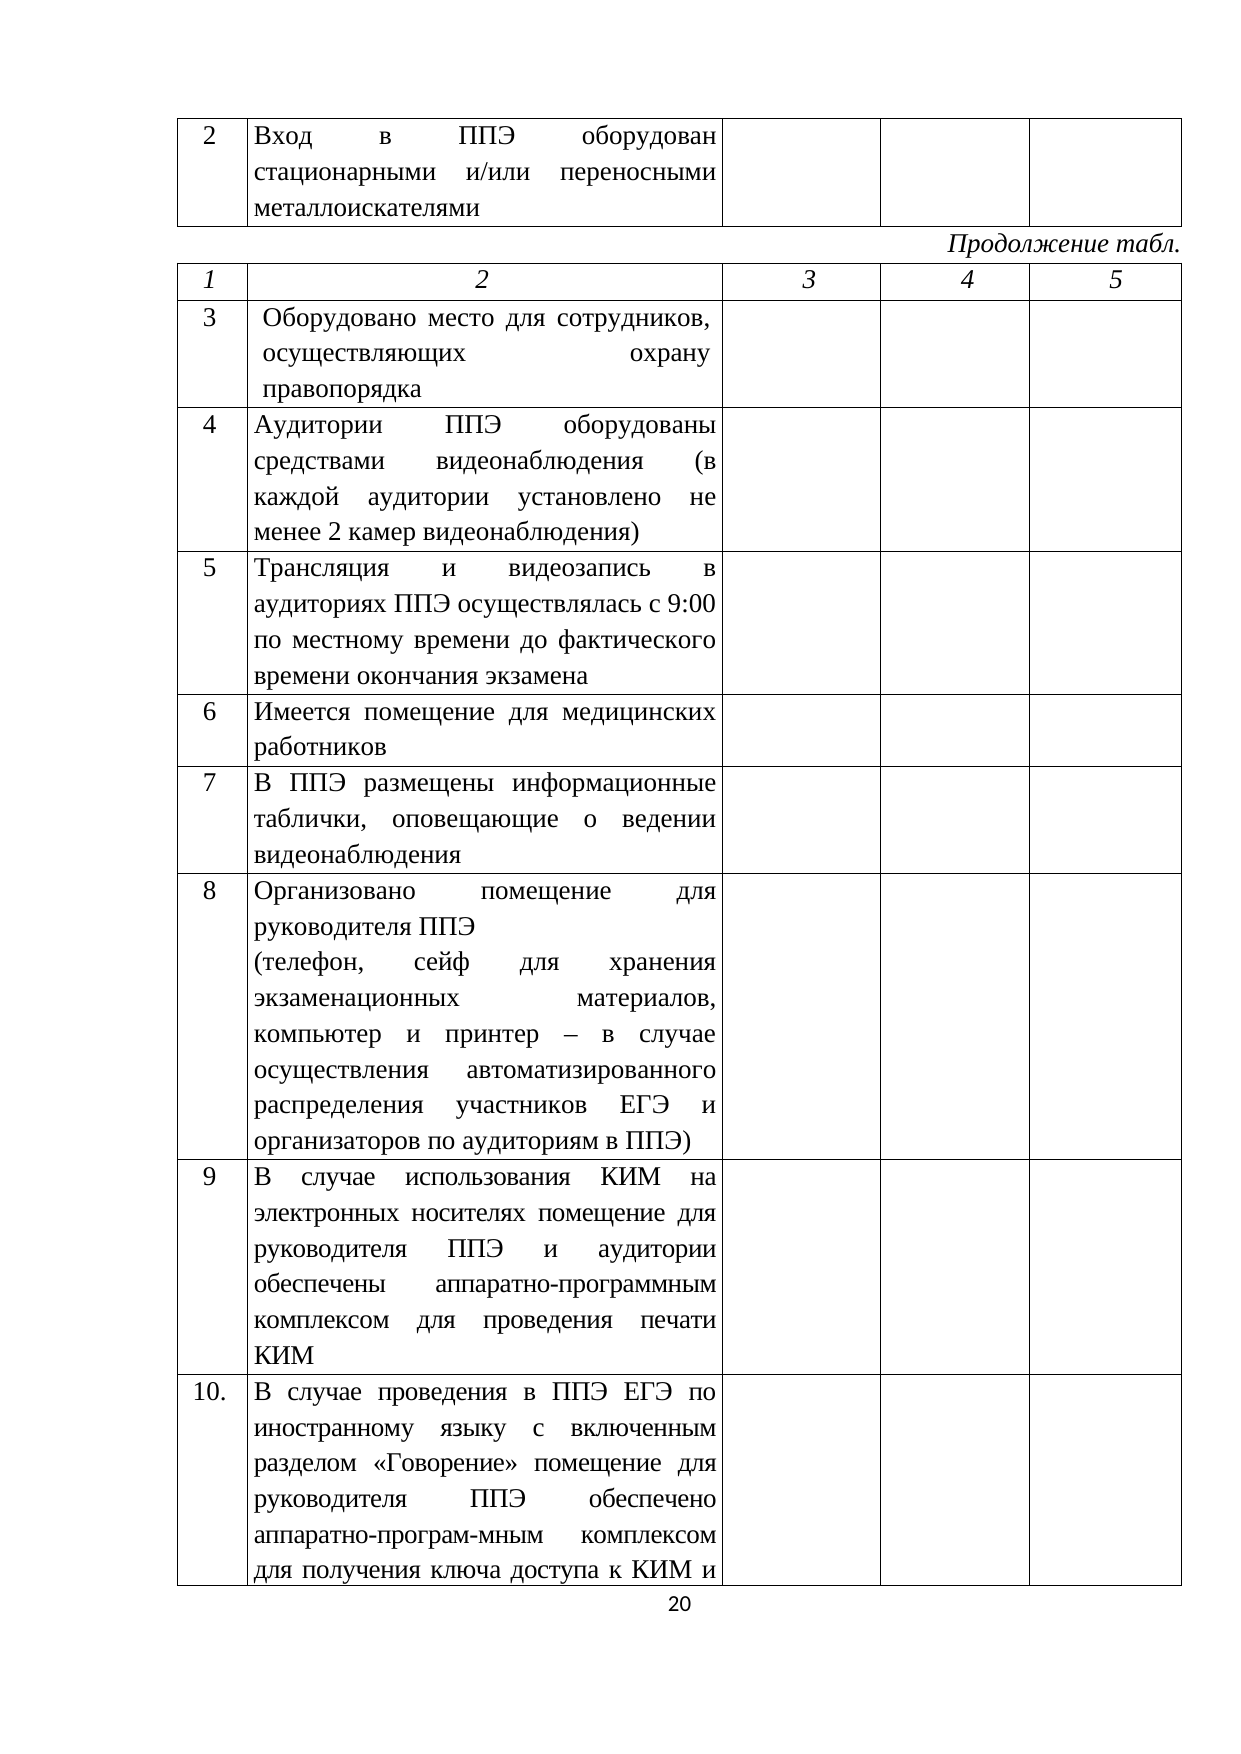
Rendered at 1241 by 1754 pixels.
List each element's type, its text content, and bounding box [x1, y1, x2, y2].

table_cell [881, 552, 1029, 694]
table_header 2 [248, 264, 722, 300]
table_cell [723, 119, 880, 226]
table_cell 8 [178, 874, 247, 1159]
table_cell 10. [178, 1375, 247, 1585]
table_cell [723, 767, 880, 873]
table_cell [881, 874, 1029, 1159]
table_header 3 [723, 264, 880, 300]
table_cell [723, 874, 880, 1159]
text Продолжение табл. [177, 227, 1181, 258]
table_cell [723, 301, 880, 407]
table_cell 6 [178, 695, 247, 766]
table_cell [723, 1375, 880, 1585]
table_cell [1030, 874, 1181, 1159]
table_cell Вход в ППЭ оборудован стационарными и/или переносными металлоискателями [248, 119, 722, 226]
table_cell [723, 408, 880, 551]
table_header 1 [178, 264, 247, 300]
table_cell [1030, 695, 1181, 766]
table_cell Аудитории ППЭ оборудованы средствами видеонаблюдения (в каждой аудитории установлено не менее 2 камер видеонаблюдения) [248, 408, 722, 551]
table_cell 3 [178, 301, 247, 407]
table_cell [881, 1160, 1029, 1374]
table_cell Имеется помещение для медицинских работников [248, 695, 722, 766]
table_cell [1030, 1160, 1181, 1374]
table_cell 9 [178, 1160, 247, 1374]
table_cell [1030, 119, 1181, 226]
table_cell 5 [178, 552, 247, 694]
table_cell [1030, 408, 1181, 551]
table_cell [881, 119, 1029, 226]
table_cell [723, 552, 880, 694]
table_cell Трансляция и видеозапись в аудиториях ППЭ осуществлялась с 9:00 по местному времени до фактического времени окончания экзамена [248, 552, 722, 694]
table_cell [723, 1160, 880, 1374]
table_cell 2 [178, 119, 247, 226]
table_cell [1030, 301, 1181, 407]
table_cell 7 [178, 767, 247, 873]
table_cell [248, 1375, 722, 1585]
table_header 5 [1030, 264, 1181, 300]
table_cell [881, 408, 1029, 551]
table_cell В случае использования КИМ на электронных носителях помещение для руководителя ППЭ и аудитории обеспечены аппаратно-программным комплексом для проведения печати КИМ [248, 1160, 722, 1374]
table_cell Оборудовано место для сотрудников, осуществляющих охрану правопорядка [248, 301, 722, 407]
table_cell Организовано помещение для руководителя ППЭ (телефон, сейф для хранения экзаменационных материалов, компьютер и принтер – в случае осуществления автоматизированного распределения участников ЕГЭ и организаторов по аудиториям в ППЭ) [248, 874, 722, 1159]
table_cell [1030, 767, 1181, 873]
table_cell [723, 695, 880, 766]
table_cell [881, 695, 1029, 766]
table_cell [881, 301, 1029, 407]
table_cell В ППЭ размещены информационные таблички, оповещающие о ведении видеонаблюдения [248, 767, 722, 873]
table_cell [1030, 552, 1181, 694]
table_cell [881, 767, 1029, 873]
table_header 4 [881, 264, 1029, 300]
table_cell [881, 1375, 1029, 1585]
table_cell 4 [178, 408, 247, 551]
table_cell [1030, 1375, 1181, 1585]
